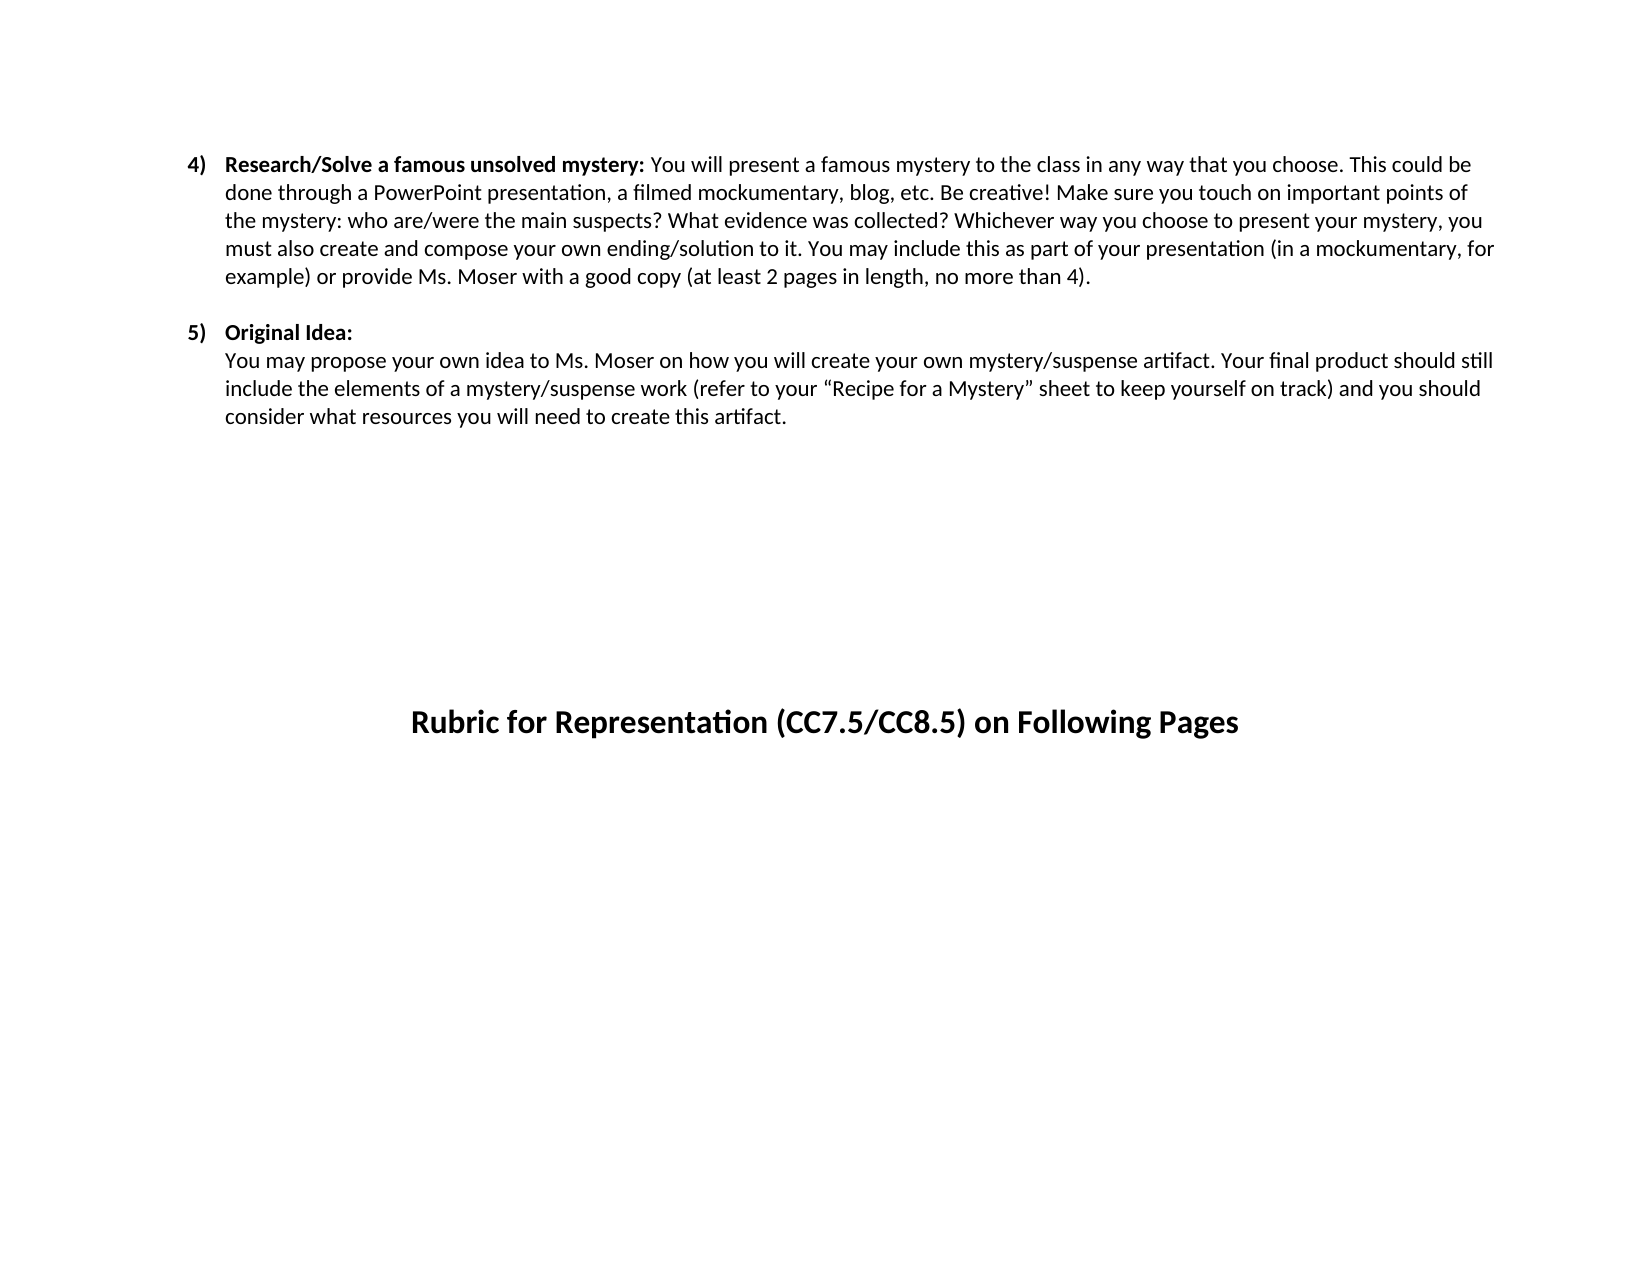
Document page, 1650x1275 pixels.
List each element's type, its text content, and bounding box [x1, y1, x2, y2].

text Rubric for Representation (CC7.5/CC8.5) on Following Pages [150, 701, 1500, 741]
list Research/Solve a famous unsolved mystery: You will present a famous mystery to the class in any way that you choose. This could be done through a PowerPoint presentation, a filmed mockumentary, blog, etc. Be creative! Make sure you touch on important points of the mystery: who are/were the main suspects? What evidence was collected? Whichever way you choose to present your mystery, you must also create and compose your own ending/solution to it. You may include this as part of your presentation (in a mockumentary, for example) or provide Ms. Moser with a good copy (at least 2 pages in length, no more than 4). [187, 150, 1500, 290]
list Original Idea: [187, 318, 1500, 346]
text You may propose your own idea to Ms. Moser on how you will create your own mystery/suspense artifact. Your final product should still include the elements of a mystery/suspense work (refer to your “Recipe for a Mystery” sheet to keep yourself on track) and you should consider what resources you will need to create this artifact. [225, 346, 1500, 430]
